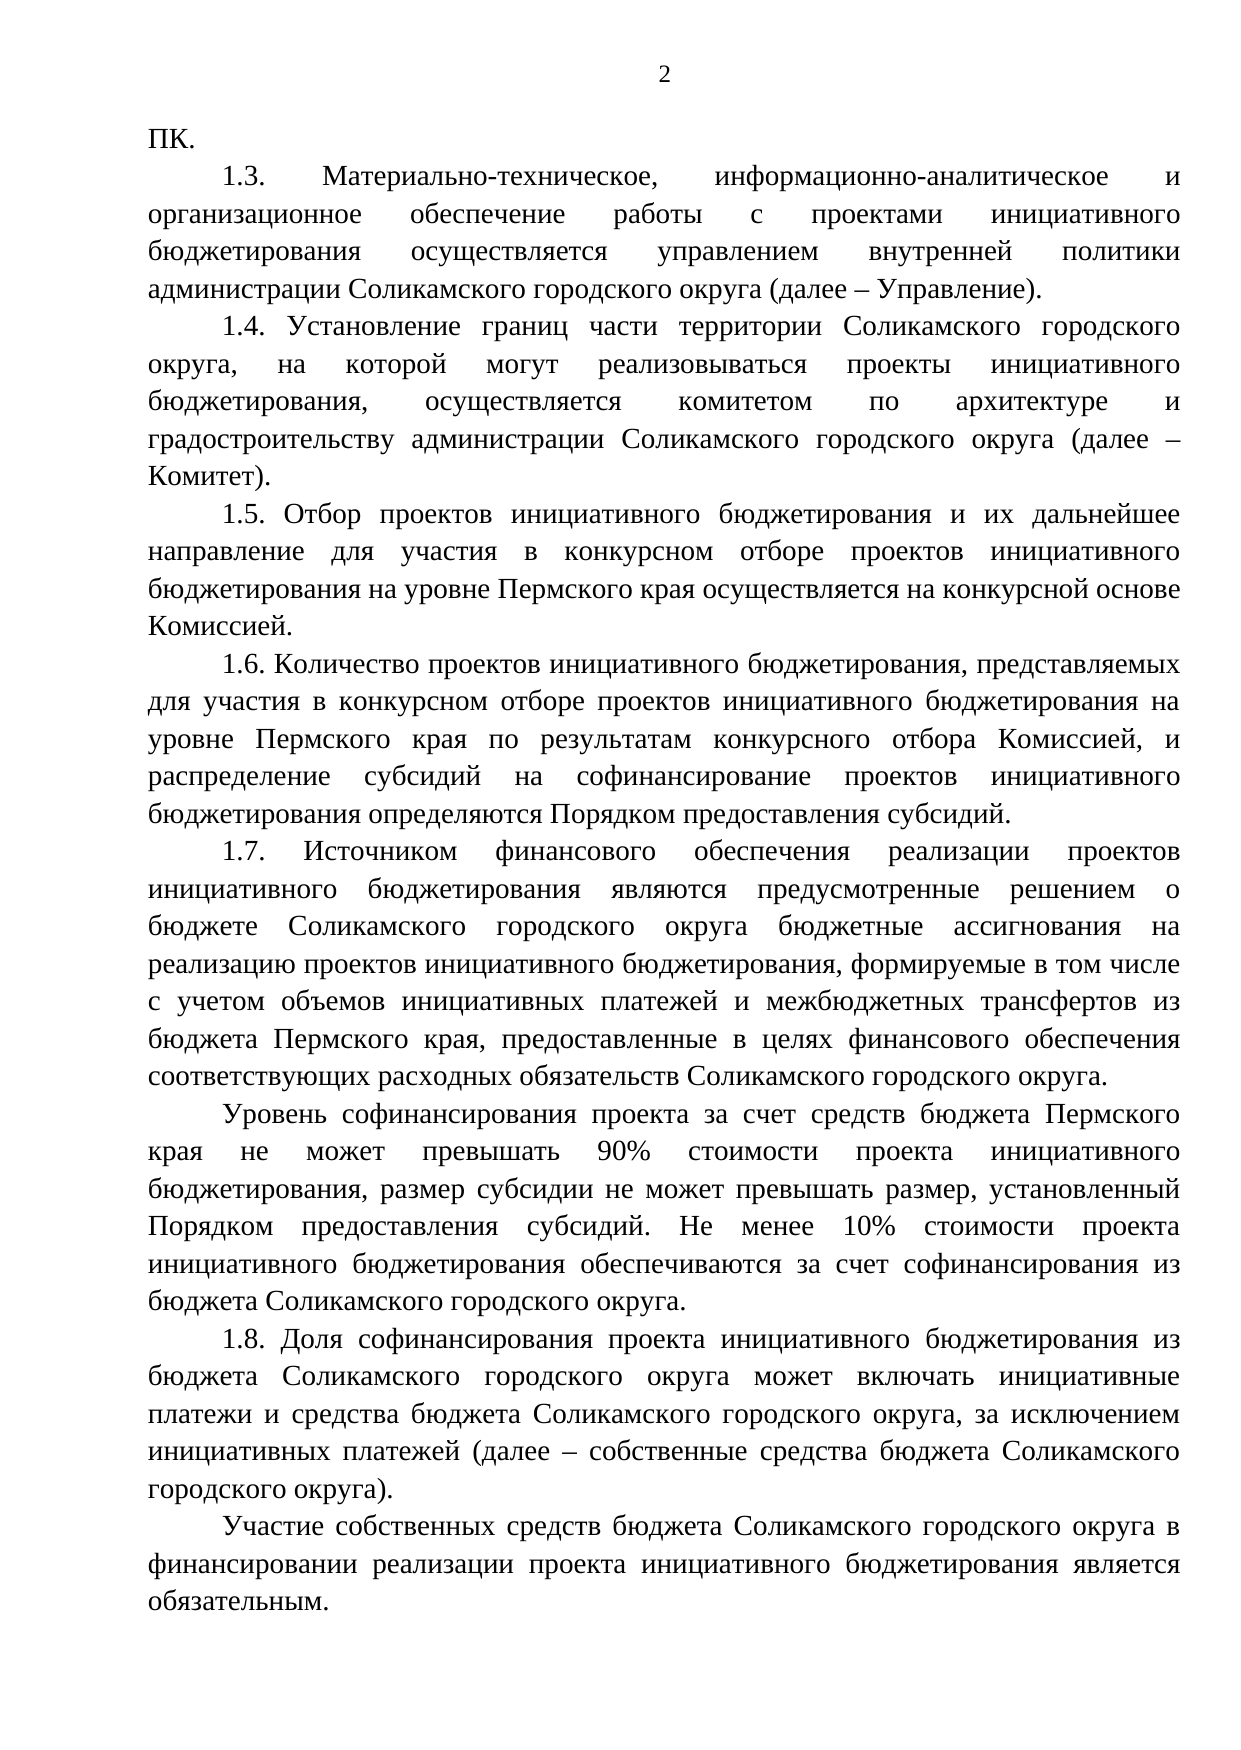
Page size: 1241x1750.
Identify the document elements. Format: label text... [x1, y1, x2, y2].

text 1.4. Установление границ части территории Соликамского городского округа, на которой могут реализовываться проекты инициативного бюджетирования, осуществляется комитетом по архитектуре и градостроительству администрации Соликамского городского округа (далее – Комитет). [148, 306, 1181, 493]
text Участие собственных средств бюджета Соликамского городского округа в финансировании реализации проекта инициативного бюджетирования является обязательным. [148, 1506, 1181, 1618]
text 1.7. Источником финансового обеспечения реализации проектов инициативного бюджетирования являются предусмотренные решением о бюджете Соликамского городского округа бюджетные ассигнования на реализацию проектов инициативного бюджетирования, формируемые в том числе с учетом объемов инициативных платежей и межбюджетных трансфертов из бюджета Пермского края, предоставленные в целях финансового обеспечения соответствующих расходных обязательств Соликамского городского округа. [148, 831, 1181, 1093]
text 1.5. Отбор проектов инициативного бюджетирования и их дальнейшее направление для участия в конкурсном отборе проектов инициативного бюджетирования на уровне Пермского края осуществляется на конкурсной основе Комиссией. [148, 493, 1181, 643]
text 1.6. Количество проектов инициативного бюджетирования, представляемых для участия в конкурсном отборе проектов инициативного бюджетирования на уровне Пермского края по результатам конкурсного отбора Комиссией, и распределение субсидий на софинансирование проектов инициативного бюджетирования определяются Порядком предоставления субсидий. [148, 643, 1181, 831]
text Уровень софинансирования проекта за счет средств бюджета Пермского края не может превышать 90% стоимости проекта инициативного бюджетирования, размер субсидии не может превышать размер, установленный Порядком предоставления субсидий. Не менее 10% стоимости проекта инициативного бюджетирования обеспечиваются за счет софинансирования из бюджета Соликамского городского округа. [148, 1093, 1181, 1318]
text 1.3. Материально-техническое, информационно-аналитическое и организационное обеспечение работы с проектами инициативного бюджетирования осуществляется управлением внутренней политики администрации Соликамского городского округа (далее – Управление). [148, 156, 1181, 306]
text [148, 118, 1181, 156]
text 1.8. Доля софинансирования проекта инициативного бюджетирования из бюджета Соликамского городского округа может включать инициативные платежи и средства бюджета Соликамского городского округа, за исключением инициативных платежей (далее – собственные средства бюджета Соликамского городского округа). [148, 1318, 1181, 1506]
